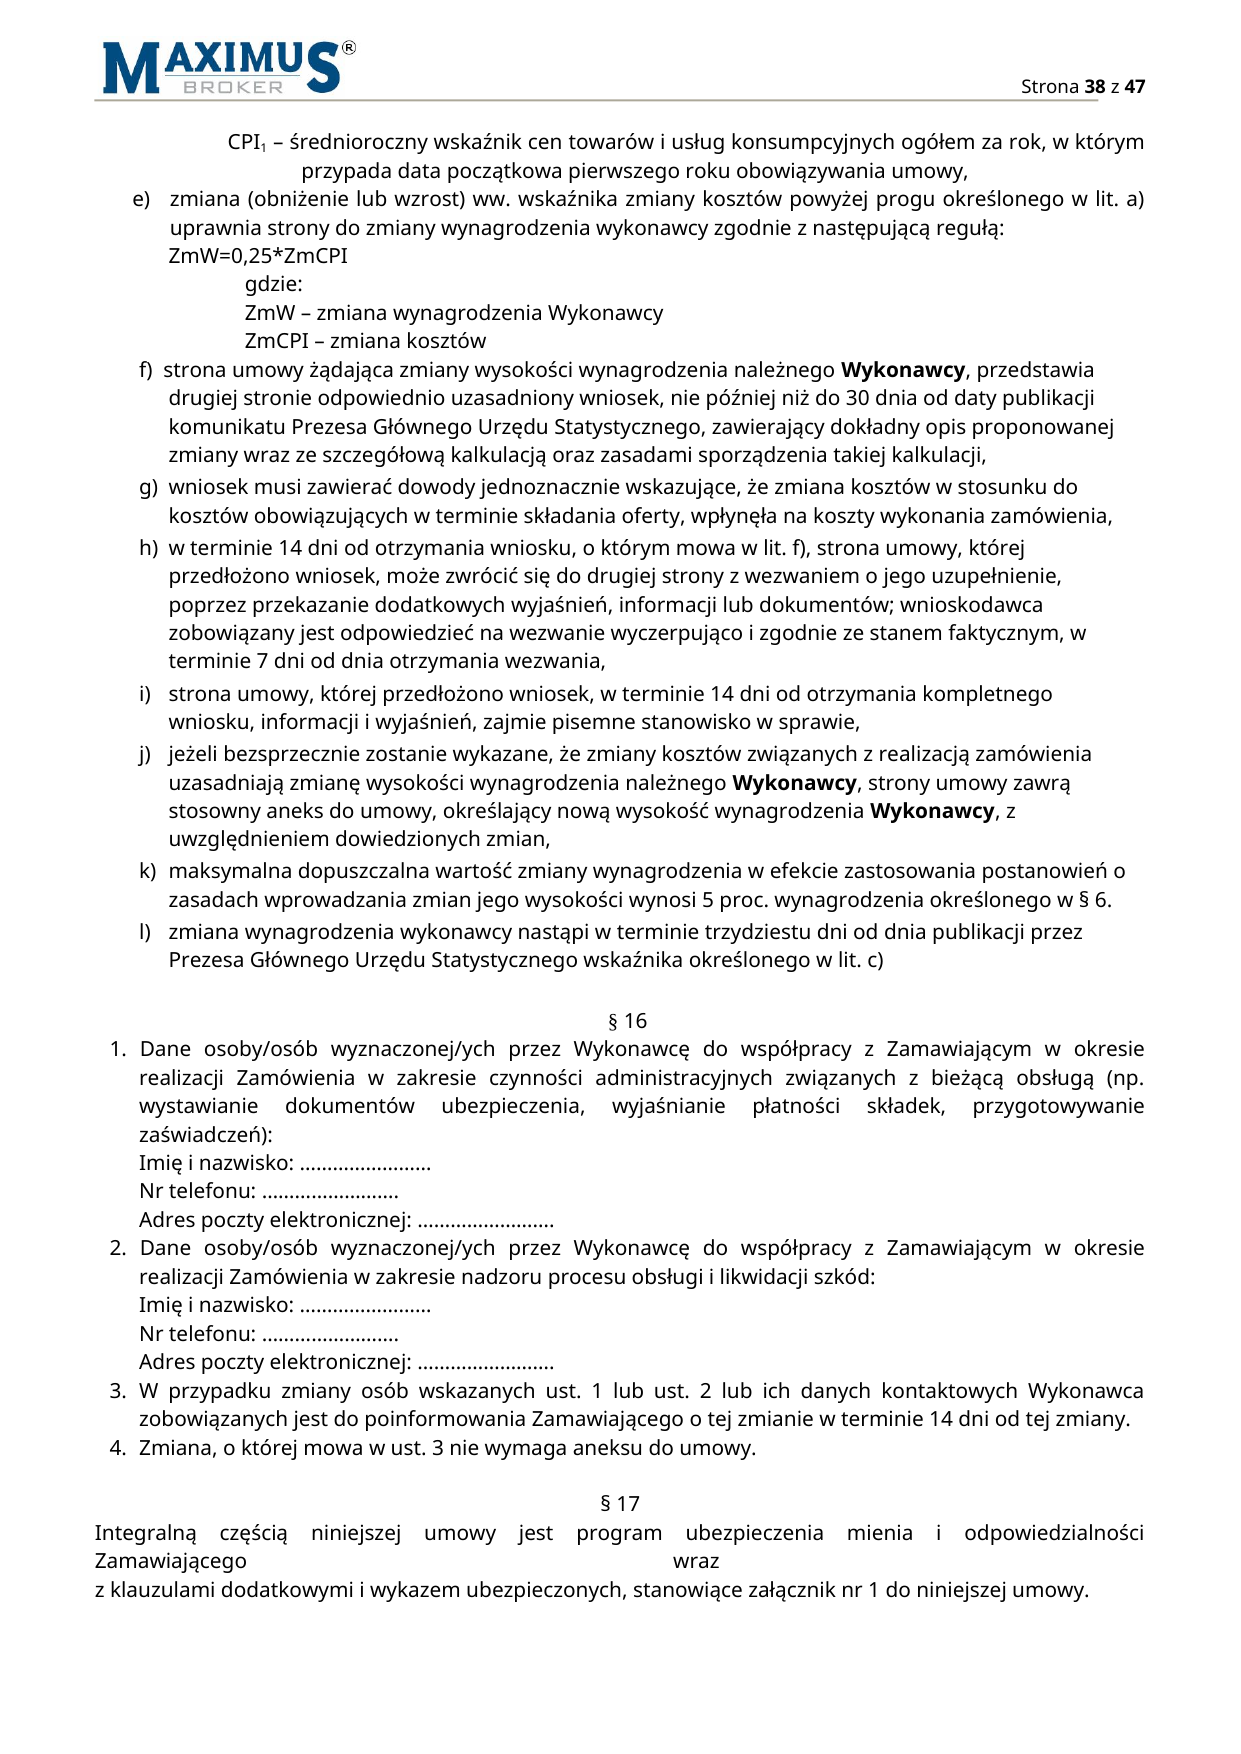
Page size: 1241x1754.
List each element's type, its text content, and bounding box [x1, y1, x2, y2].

list ZmW – zmiana wynagrodzenia Wykonawcy [244, 298, 1146, 326]
list W przypadku zmiany osób wskazanych ust. 1 lub ust. 2 lub ich danych kontaktowych Wykonawca zobowiązanych jest do poinformowania Zamawiającego o tej zmianie w terminie 14 dni od tej zmiany. [109, 1376, 1146, 1433]
text h) w terminie 14 dni od otrzymania wniosku, o którym mowa w lit. f), strona umowy, której przedłożono wniosek, może zwrócić się do drugiej strony z wezwaniem o jego uzupełnienie, poprzez przekazanie dodatkowych wyjaśnień, informacji lub dokumentów; wnioskodawca zobowiązany jest odpowiedzieć na wezwanie wyczerpująco i zgodnie ze stanem faktycznym, w terminie 7 dni od dnia otrzymania wezwania, [139, 533, 1146, 675]
text j) jeżeli bezsprzecznie zostanie wykazane, że zmiany kosztów związanych z realizacją zamówienia uzasadniają zmianę wysokości wynagrodzenia należnego Wykonawcy, strony umowy zawrą stosowny aneks do umowy, określający nową wysokość wynagrodzenia Wykonawcy, z uwzględnieniem dowiedzionych zmian, [139, 739, 1146, 853]
text Integralną częścią niniejszej umowy jest program ubezpieczenia mienia i odpowiedzialności Zamawiającego wraz z klauzulami dodatkowymi i wykazem ubezpieczonych, stanowiące załącznik nr 1 do niniejszej umowy. [94, 1518, 1146, 1603]
list Zmiana, o której mowa w ust. 3 nie wymaga aneksu do umowy. [109, 1433, 1146, 1461]
text l) zmiana wynagrodzenia wykonawcy nastąpi w terminie trzydziestu dni od dnia publikacji przez Prezesa Głównego Urzędu Statystycznego wskaźnika określonego w lit. c) [139, 917, 1146, 974]
list Imię i nazwisko: …………………… [139, 1148, 1146, 1177]
list Nr telefonu: ……………………. [139, 1177, 1146, 1205]
list Nr telefonu: ……………………. [139, 1319, 1146, 1347]
text f) strona umowy żądająca zmiany wysokości wynagrodzenia należnego Wykonawcy, przedstawia drugiej stronie odpowiednio uzasadniony wniosek, nie później niż do 30 dnia od daty publikacji komunikatu Prezesa Głównego Urzędu Statystycznego, zawierający dokładny opis proponowanej zmiany wraz ze szczegółową kalkulacją oraz zasadami sporządzenia takiej kalkulacji, [139, 355, 1146, 469]
text § 17 [94, 1489, 1146, 1518]
list Adres poczty elektronicznej: ……………………. [139, 1205, 1146, 1233]
text k) maksymalna dopuszczalna wartość zmiany wynagrodzenia w efekcie zastosowania postanowień o zasadach wprowadzania zmian jego wysokości wynosi 5 proc. wynagrodzenia określonego w § 6. [139, 857, 1146, 913]
list ZmCPI – zmiana kosztów [244, 326, 1146, 355]
text 16 [109, 1006, 1146, 1034]
list ZmW=0,25*ZmCPI [168, 241, 1146, 269]
list zmiana (obniżenie lub wzrost) ww. wskaźnika zmiany kosztów powyżej progu określonego w lit. a) uprawnia strony do zmiany wynagrodzenia wykonawcy zgodnie z następującą regułą: [132, 184, 1146, 241]
text i) strona umowy, której przedłożono wniosek, w terminie 14 dni od otrzymania kompletnego wniosku, informacji i wyjaśnień, zajmie pisemne stanowisko w sprawie, [139, 679, 1146, 736]
list gdzie: [244, 269, 1146, 298]
list Adres poczty elektronicznej: ……………………. [139, 1347, 1146, 1376]
list 2. Dane osoby/osób wyznaczonej/ych przez Wykonawcę do współpracy z Zamawiającym w okresie realizacji Zamówienia w zakresie nadzoru procesu obsługi i likwidacji szkód: [109, 1233, 1146, 1290]
list Imię i nazwisko: …………………… [139, 1290, 1146, 1319]
text CPI1 – średnioroczny wskaźnik cen towarów i usług konsumpcyjnych ogółem za rok, w którym przypada data początkowa pierwszego roku obowiązywania umowy, [227, 127, 1146, 184]
list 1. Dane osoby/osób wyznaczonej/ych przez Wykonawcę do współpracy z Zamawiającym w okresie realizacji Zamówienia w zakresie czynności administracyjnych związanych z bieżącą obsługą (np. wystawianie dokumentów ubezpieczenia, wyjaśnianie płatności składek, przygotowywanie zaświadczeń): [109, 1034, 1146, 1148]
picture [97, 36, 362, 98]
text g) wniosek musi zawierać dowody jednoznacznie wskazujące, że zmiana kosztów w stosunku do kosztów obowiązujących w terminie składania oferty, wpłynęła na koszty wykonania zamówienia, [139, 472, 1146, 529]
